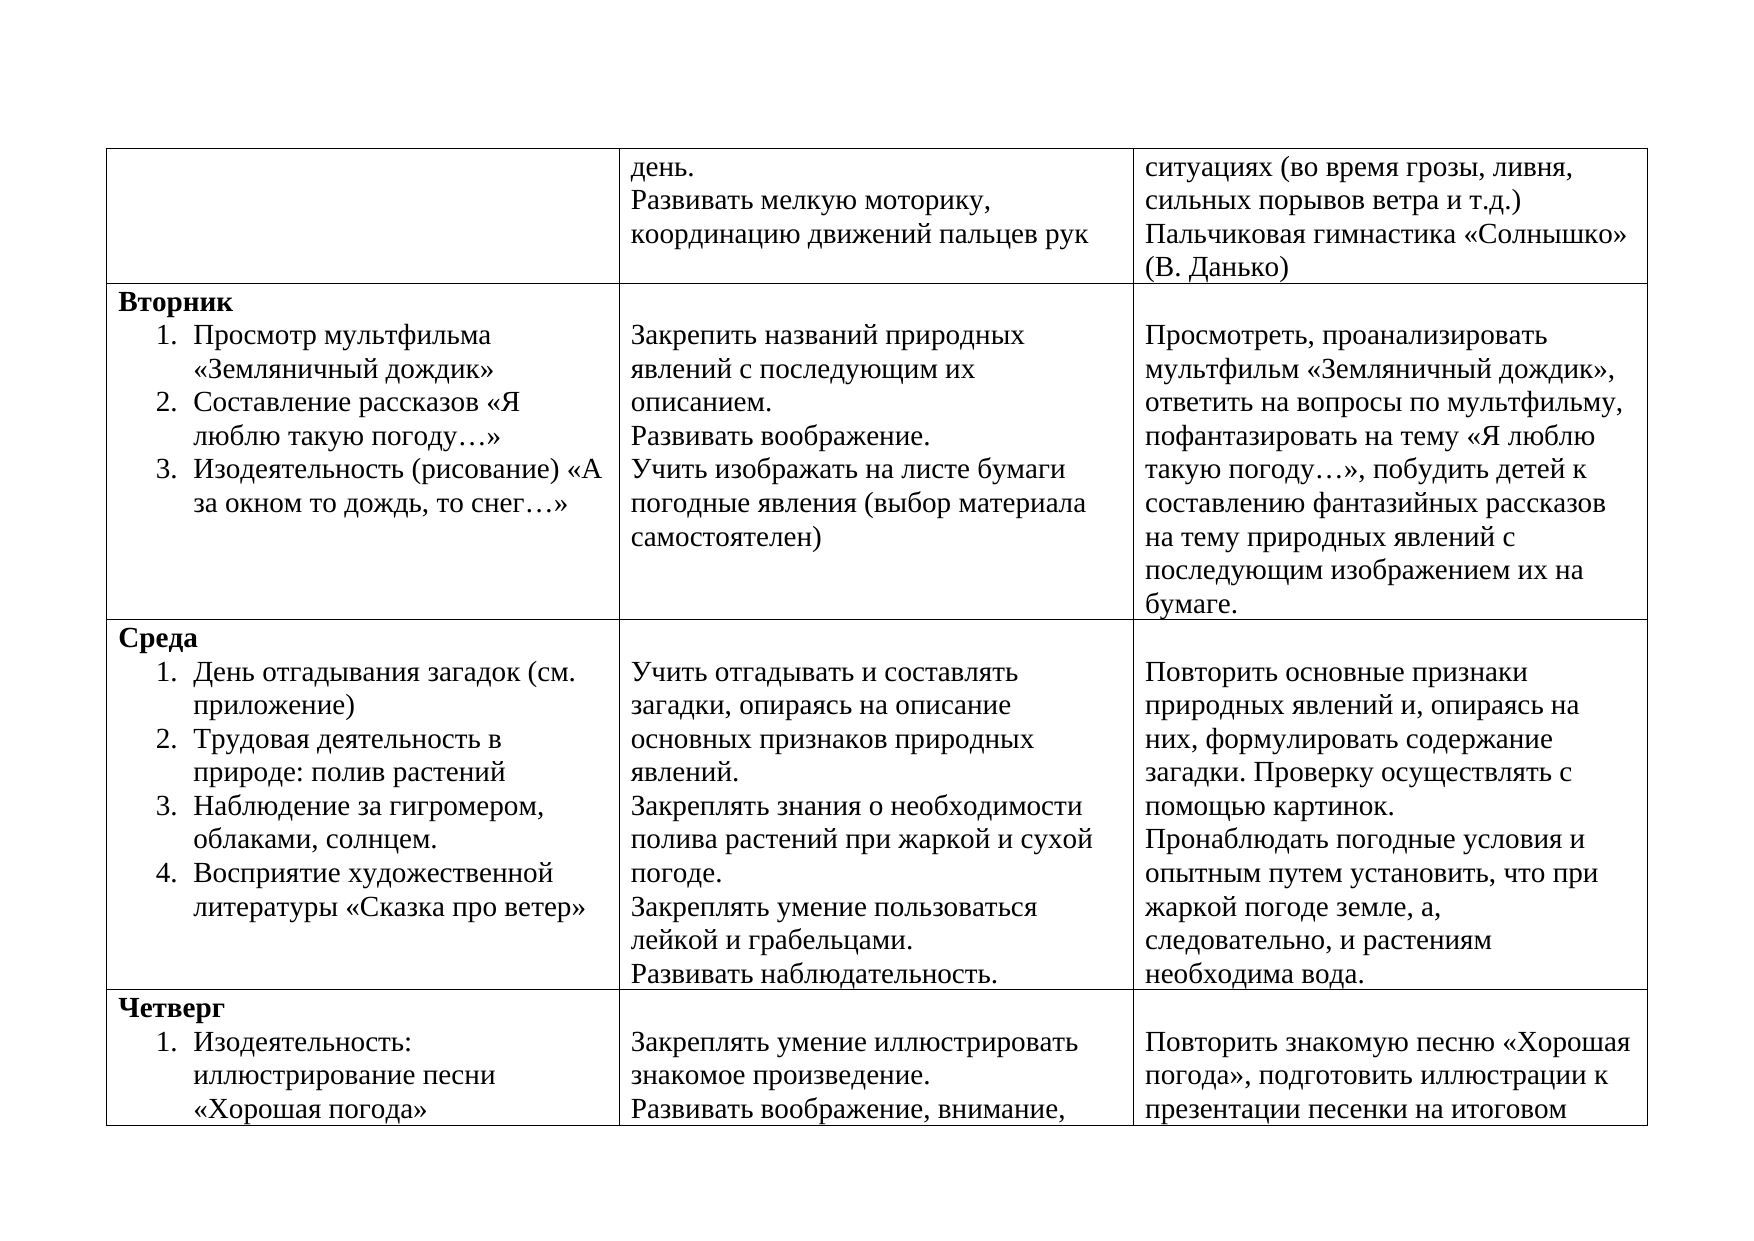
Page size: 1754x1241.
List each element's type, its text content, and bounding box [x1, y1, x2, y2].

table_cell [1134, 990, 1647, 1124]
table_cell Вторник Просмотр мультфильма «Земляничный дождик» Составление рассказов «Я люблю такую погоду…» Изодеятельность (рисование) «А за окном то дождь, то снег…» [107, 284, 619, 619]
table_cell Учить отгадывать и составлять загадки, опираясь на описание основных признаков природных явлений. Закреплять знания о необходимости полива растений при жаркой и сухой погоде. Закреплять умение пользоваться лейкой и грабельцами. Развивать наблюдательность. [620, 620, 1133, 989]
table_cell Повторить основные признаки природных явлений и, опираясь на них, формулировать содержание загадки. Проверку осуществлять с помощью картинок. Пронаблюдать погодные условия и опытным путем установить, что при жаркой погоде земле, а, следовательно, и растениям необходима вода. [1134, 620, 1647, 989]
table_cell Среда День отгадывания загадок (см. приложение) Трудовая деятельность в природе: полив растений Наблюдение за гигромером, облаками, солнцем. Восприятие художественной литературы «Сказка про ветер» [107, 620, 619, 989]
table_cell Просмотреть, проанализировать мультфильм «Земляничный дождик», ответить на вопросы по мультфильму, пофантазировать на тему «Я люблю такую погоду…», побудить детей к составлению фантазийных рассказов на тему природных явлений с последующим изображением их на бумаге. [1134, 284, 1647, 619]
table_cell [620, 149, 1133, 283]
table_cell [107, 149, 619, 283]
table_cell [1134, 149, 1647, 283]
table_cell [107, 990, 619, 1124]
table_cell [620, 990, 1133, 1124]
table_cell Закрепить названий природных явлений с последующим их описанием. Развивать воображение. Учить изображать на листе бумаги погодные явления (выбор материала самостоятелен) [620, 284, 1133, 619]
